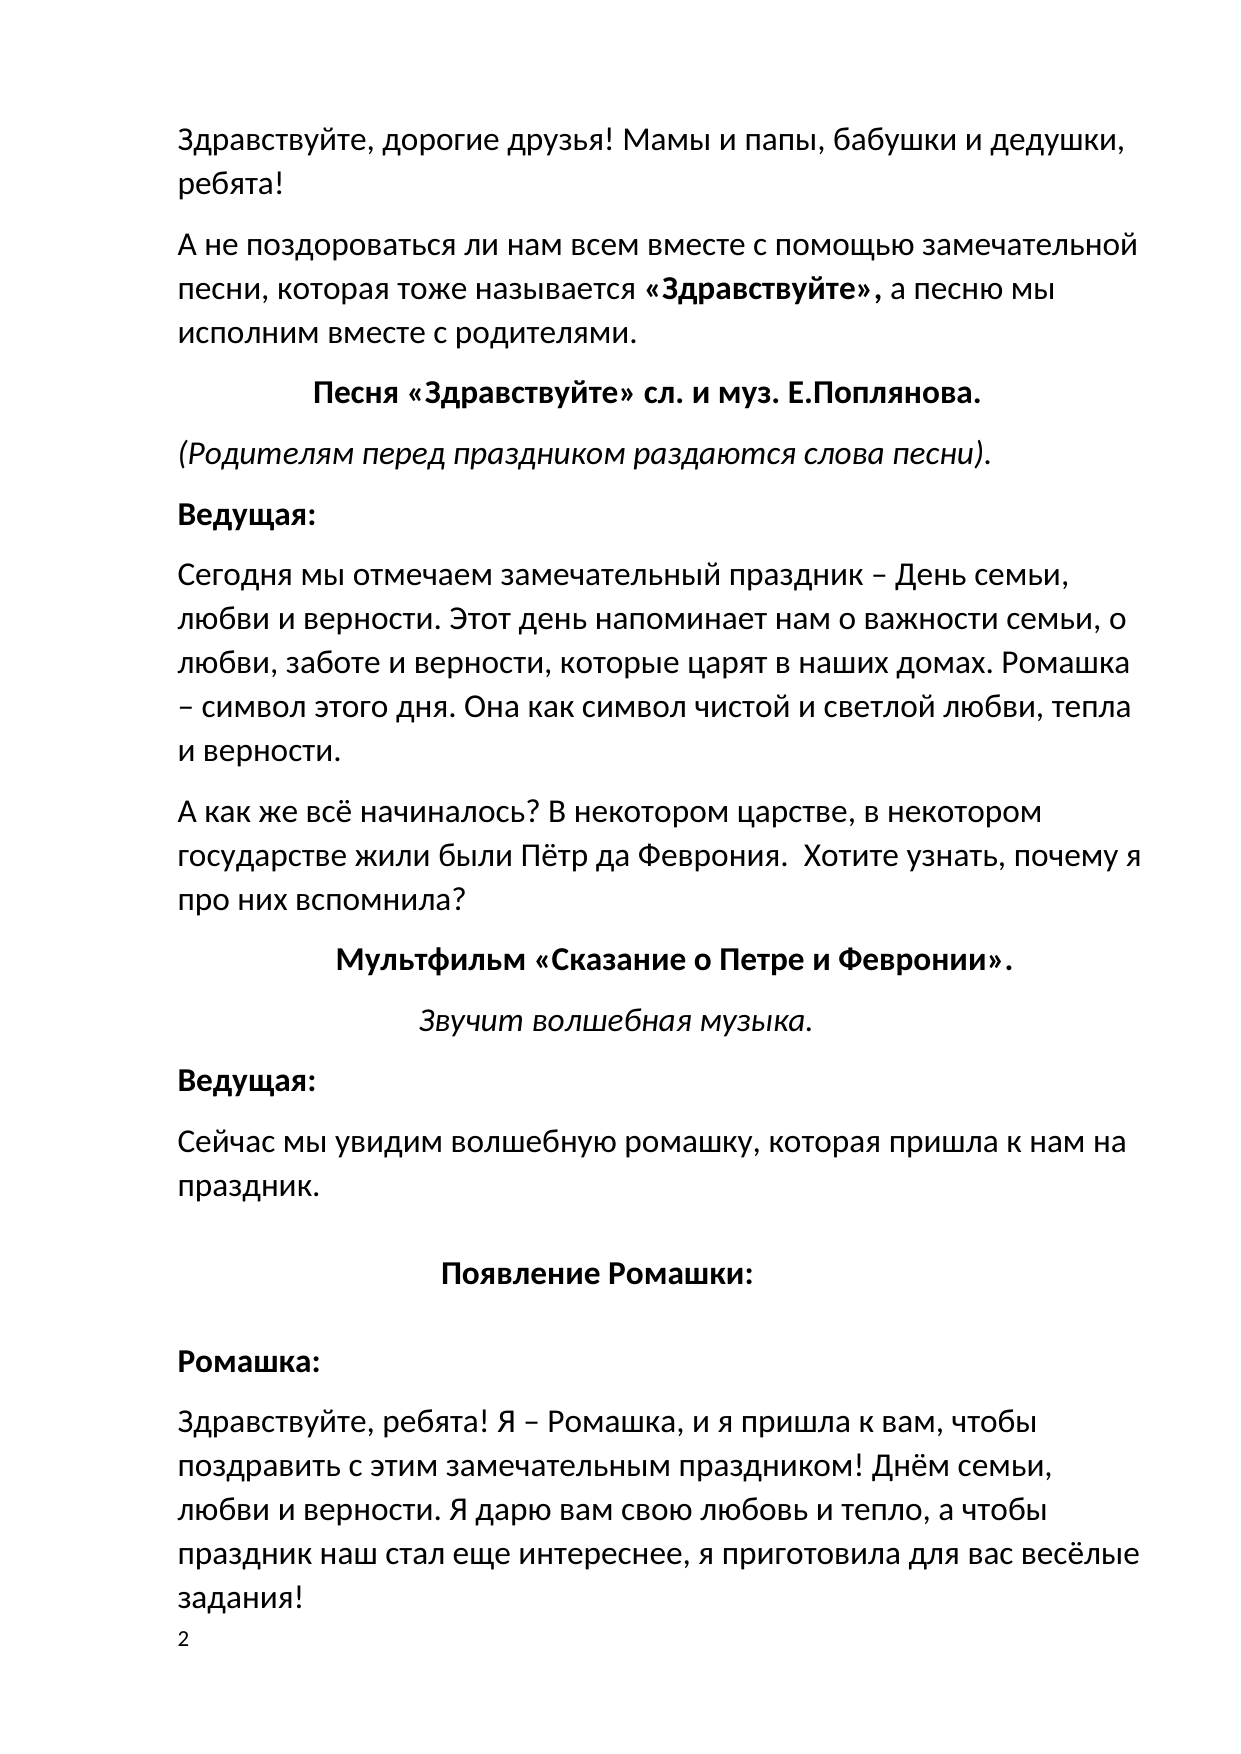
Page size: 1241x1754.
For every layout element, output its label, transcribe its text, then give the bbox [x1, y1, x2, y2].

text Ведущая: [177, 492, 1152, 533]
text А как же всё начиналось? В некотором царстве, в некотором государстве жили были Пётр да Феврония. Хотите узнать, почему я про них вспомнила? [177, 789, 1152, 918]
text Здравствуйте, дорогие друзья! Мамы и папы, бабушки и дедушки, ребята! [177, 118, 1152, 203]
text Звучит волшебная музыка. [177, 999, 1152, 1039]
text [177, 1400, 1152, 1617]
text Сейчас мы увидим волшебную ромашку, которая пришла к нам на праздник. Появление Ромашки: Ромашка: [177, 1120, 1152, 1381]
text Песня «Здравствуйте» сл. и муз. Е.Поплянова. [177, 371, 1152, 412]
text Мультфильм «Сказание о Петре и Февронии». [177, 938, 1152, 979]
text А не поздороваться ли нам всем вместе с помощью замечательной песни, которая тоже называется «Здравствуйте», а песню мы исполним вместе с родителями. [177, 223, 1152, 351]
text (Родителям перед праздником раздаются слова песни). [177, 432, 1152, 473]
text Ведущая: [177, 1059, 1152, 1100]
text Сегодня мы отмечаем замечательный праздник – День семьи, любви и верности. Этот день напоминает нам о важности семьи, о любви, заботе и верности, которые царят в наших домах. Ромашка – символ этого дня. Она как символ чистой и светлой любви, тепла и верности. [177, 553, 1152, 770]
